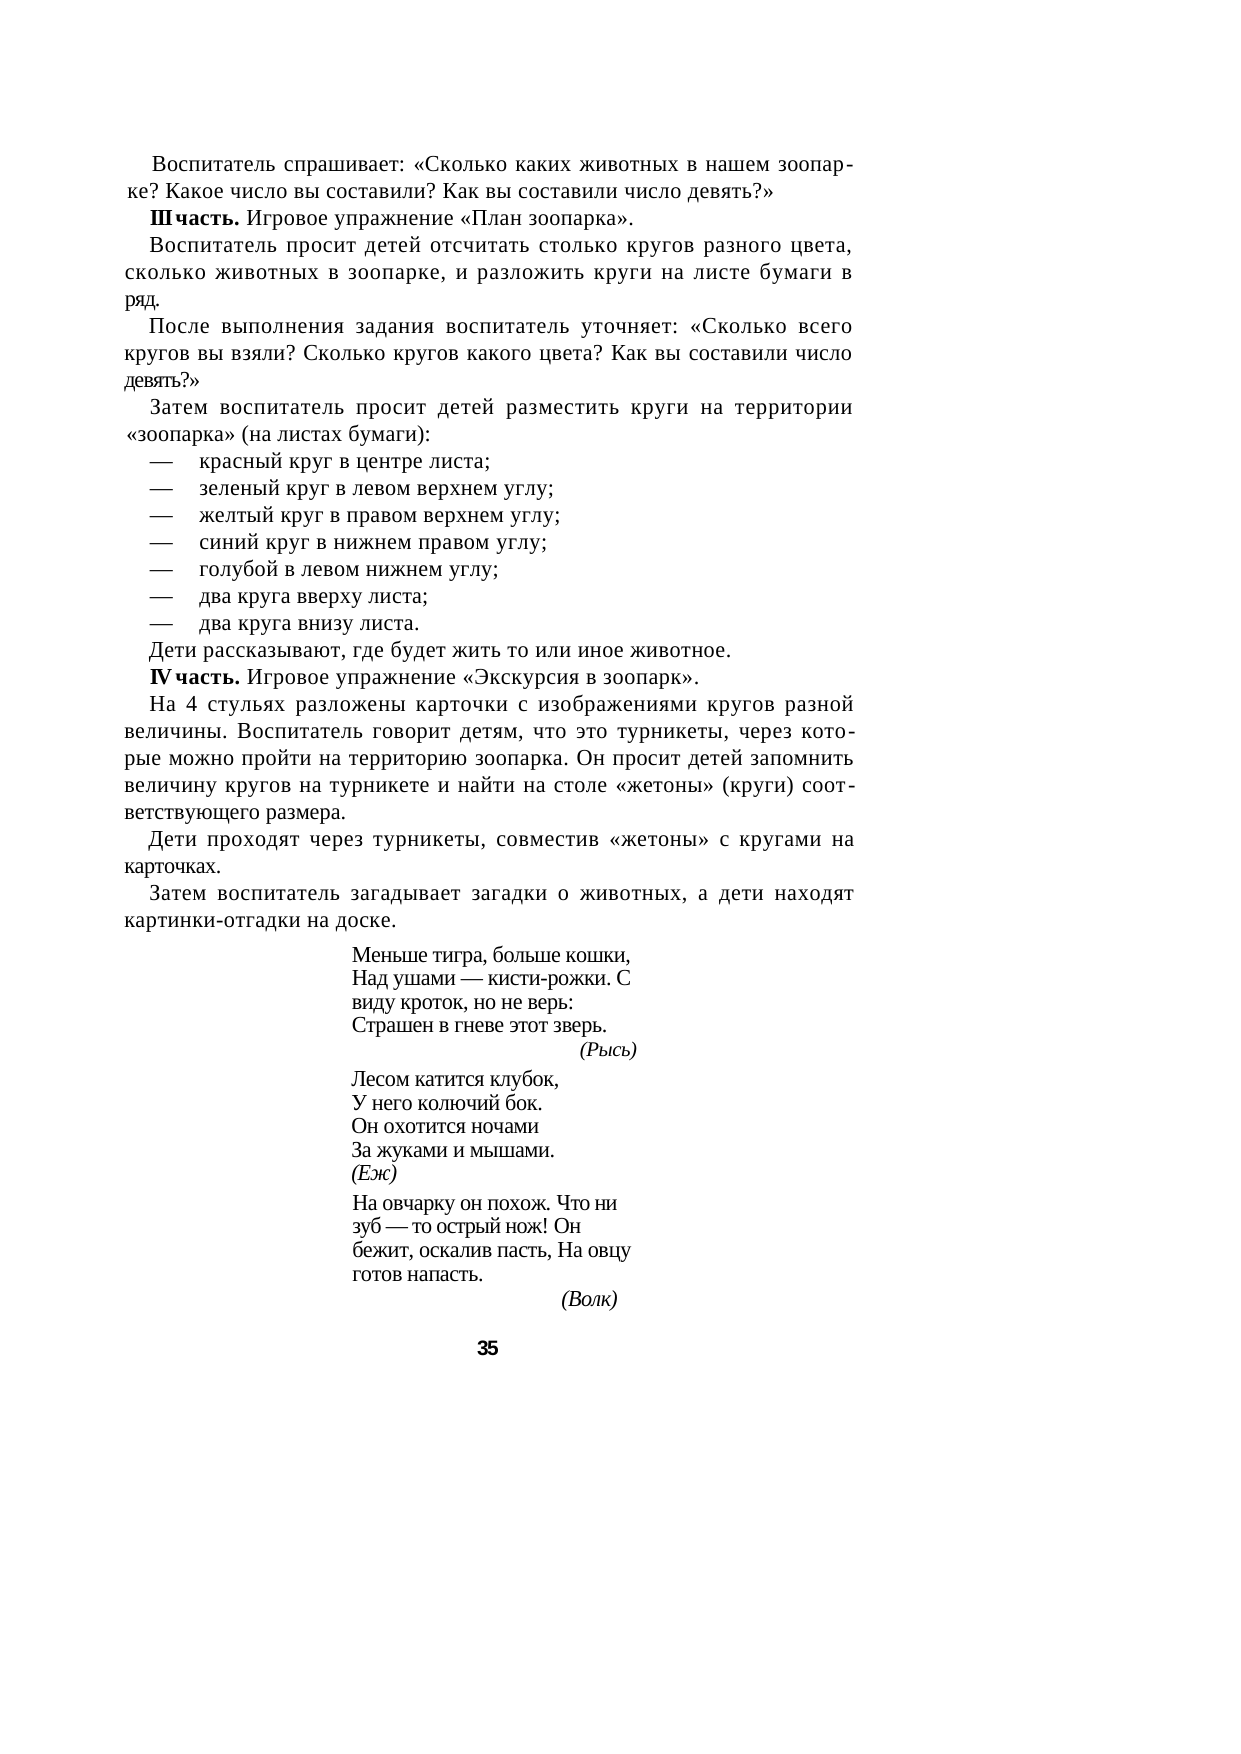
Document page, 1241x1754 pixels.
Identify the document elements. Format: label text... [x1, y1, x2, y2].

list синий круг в нижнем правом углу; [149, 528, 856, 555]
text 35 [124, 1336, 853, 1359]
list красный круг в центре листа; [149, 447, 856, 474]
text Затем воспитатель просит детей разместить круги на территории «зоопарка» (на листах бумаги): [126, 393, 854, 447]
text Дети рассказывают, где будет жить то или иное животное. [148, 636, 856, 663]
text III часть. Игровое упражнение «План зоопарка». [149, 204, 856, 231]
list два круга внизу листа. [149, 609, 856, 636]
text IV часть. Игровое упражнение «Экскурсия в зоопарк». [149, 663, 856, 689]
text Меньше тигра, больше кошки, Над ушами — кисти-рожки. С виду кроток, но не верь: Страшен в гневе этот зверь. [352, 943, 646, 1038]
text Воспитатель просит детей отсчитать столько кругов разного цвета, сколько животных в зоопарке, и разложить круги на листе бумаги в ряд. [124, 231, 854, 312]
list два круга вверху листа; [149, 582, 856, 609]
text (Волк) [561, 1287, 856, 1311]
text На овчарку он похож. Что ни зуб — то острый нож! Он бежит, оскалив пасть, На овцу готов напасть. [352, 1191, 646, 1287]
list желтый круг в правом верхнем углу; [149, 501, 856, 528]
text После выполнения задания воспитатель уточняет: «Сколько всего кругов вы взяли? Сколько кругов какого цвета? Как вы составили число девять?» [124, 312, 854, 393]
text Затем воспитатель загадывает загадки о животных, а дети находят картинки-отгадки на доске. [124, 878, 856, 932]
text Воспитатель спрашивает: «Сколько каких животных в нашем зоопарке? Какое число вы составили? Как вы составили число девять?» [127, 150, 853, 204]
text Дети проходят через турникеты, совместив «жетоны» с кругами на карточках. [124, 824, 856, 878]
text Лесом катится клубок, У него колючий бок. Он охотится ночами За жуками и мышами. (Еж) [351, 1068, 562, 1185]
text На 4 стульях разложены карточки с изображениями кругов разной величины. Воспитатель говорит детям, что это турникеты, через которые можно пройти на территорию зоопарка. Он просит детей запомнить величину кругов на турникете и найти на столе «жетоны» (круги) соответствующего размера. [124, 689, 855, 824]
list голубой в левом нижнем углу; [149, 555, 856, 582]
list зеленый круг в левом верхнем углу; [149, 474, 856, 501]
text (Рысь) [579, 1038, 856, 1061]
